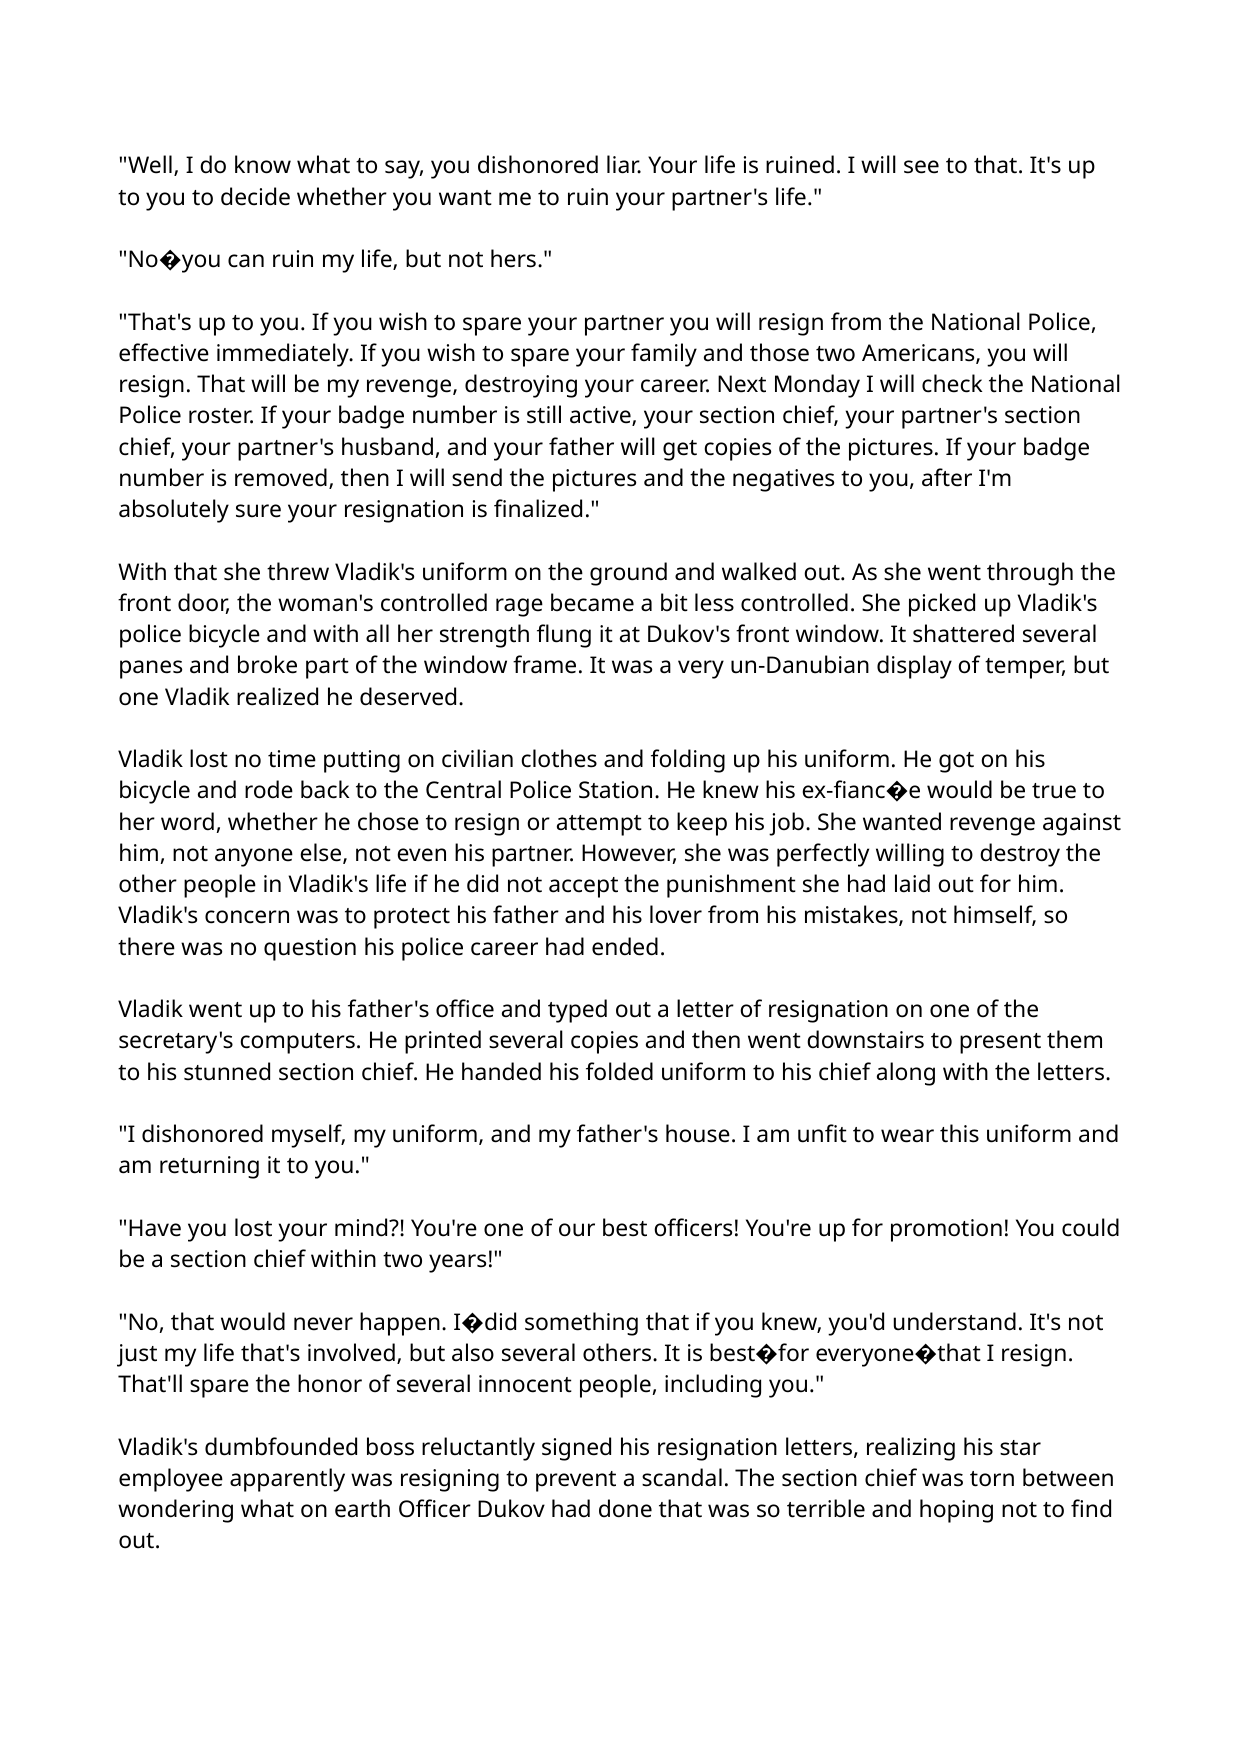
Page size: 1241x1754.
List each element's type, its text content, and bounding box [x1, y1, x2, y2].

text "No�you can ruin my life, but not hers." [118, 243, 1122, 274]
text Vladik lost no time putting on civilian clothes and folding up his uniform. He got on his bicycle and rode back to the Central Police Station. He knew his ex-fianc�e would be true to her word, whether he chose to resign or attempt to keep his job. She wanted revenge against him, not anyone else, not even his partner. However, she was perfectly willing to destroy the other people in Vladik's life if he did not accept the punishment she had laid out for him. Vladik's concern was to protect his father and his lover from his mistakes, not himself, so there was no question his police career had ended. [118, 743, 1122, 962]
text Vladik's dumbfounded boss reluctantly signed his resignation letters, realizing his star employee apparently was resigning to prevent a scandal. The section chief was torn between wondering what on earth Officer Dukov had done that was so terrible and hoping not to find out. [118, 1431, 1122, 1556]
text "Have you lost your mind?! You're one of our best officers! You're up for promotion! You could be a section chief within two years!" [118, 1212, 1122, 1274]
text "That's up to you. If you wish to spare your partner you will resign from the National Police, effective immediately. If you wish to spare your family and those two Americans, you will resign. That will be my revenge, destroying your career. Next Monday I will check the National Police roster. If your badge number is still active, your section chief, your partner's section chief, your partner's husband, and your father will get copies of the pictures. If your badge number is removed, then I will send the pictures and the negatives to you, after I'm absolutely sure your resignation is finalized." [118, 306, 1122, 524]
text "Well, I do know what to say, you dishonored liar. Your life is ruined. I will see to that. It's up to you to decide whether you want me to ruin your partner's life." [118, 149, 1122, 212]
text With that she threw Vladik's uniform on the ground and walked out. As she went through the front door, the woman's controlled rage became a bit less controlled. She picked up Vladik's police bicycle and with all her strength flung it at Dukov's front window. It shattered several panes and broke part of the window frame. It was a very un-Danubian display of temper, but one Vladik realized he deserved. [118, 556, 1122, 712]
text "I dishonored myself, my uniform, and my father's house. I am unfit to wear this uniform and am returning it to you." [118, 1118, 1122, 1181]
text "No, that would never happen. I�did something that if you knew, you'd understand. It's not just my life that's involved, but also several others. It is best�for everyone�that I resign. That'll spare the honor of several innocent people, including you." [118, 1306, 1122, 1399]
text Vladik went up to his father's office and typed out a letter of resignation on one of the secretary's computers. He printed several copies and then went downstairs to present them to his stunned section chief. He handed his folded uniform to his chief along with the letters. [118, 993, 1122, 1087]
